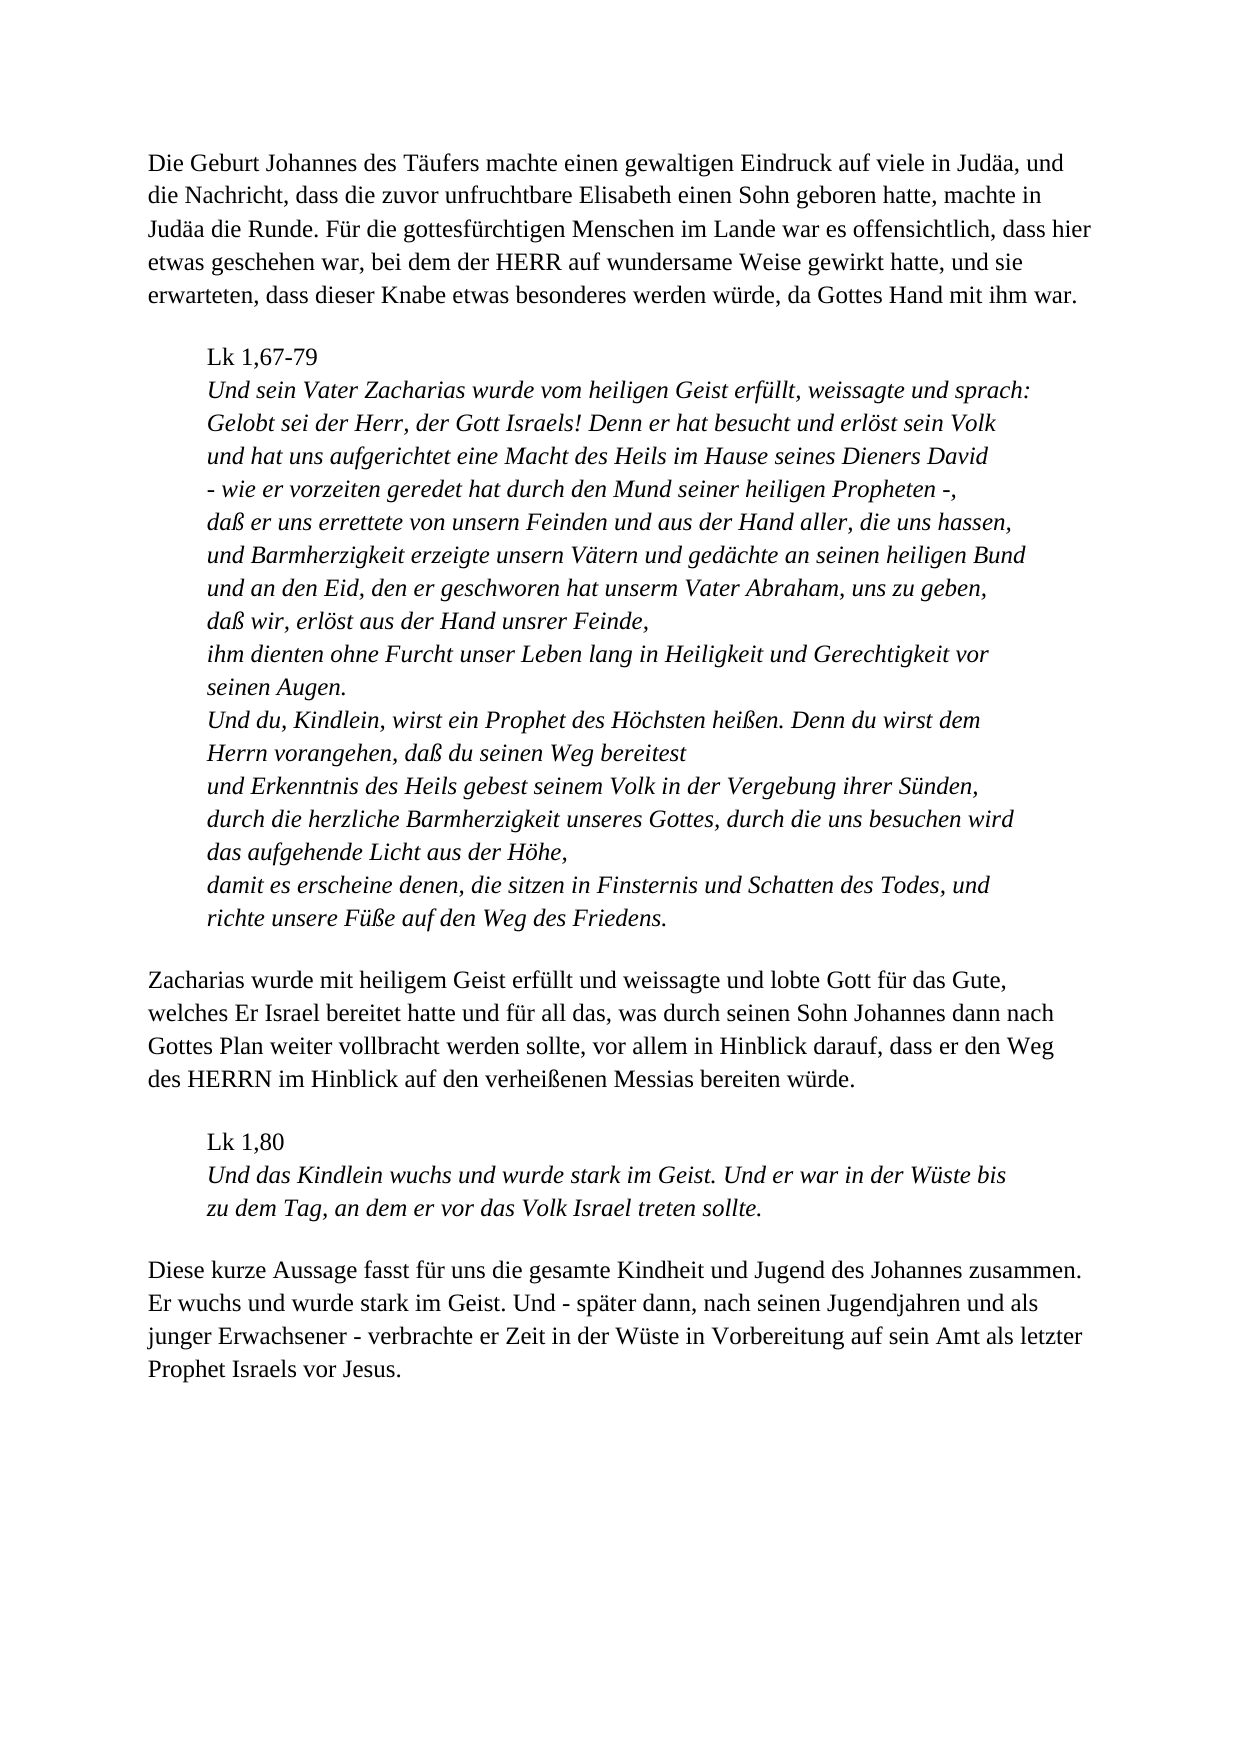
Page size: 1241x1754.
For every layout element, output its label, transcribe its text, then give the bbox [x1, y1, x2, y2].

text Diese kurze Aussage fasst für uns die gesamte Kindheit und Jugend des Johannes zusammen. Er wuchs und wurde stark im Geist. Und - später dann, nach seinen Jugendjahren und als junger Erwachsener - verbrachte er Zeit in der Wüste in Vorbereitung auf sein Amt als letzter Prophet Israels vor Jesus. [148, 1255, 1093, 1383]
text Lk 1,67-79 [207, 342, 1033, 371]
text Die Geburt Johannes des Täufers machte einen gewaltigen Eindruck auf viele in Judäa, und die Nachricht, dass die zuvor unfruchtbare Elisabeth einen Sohn geboren hatte, machte in Judäa die Runde. Für die gottesfürchtigen Menschen im Lande war es offensichtlich, dass hier etwas geschehen war, bei dem der HERR auf wundersame Weise gewirkt hatte, und sie erwarteten, dass dieser Knabe etwas besonderes werden würde, da Gottes Hand mit ihm war. [148, 148, 1093, 308]
text Und das Kindlein wuchs und wurde stark im Geist. Und er war in der Wüste bis zu dem Tag, an dem er vor das Volk Israel treten sollte. [207, 1160, 1033, 1221]
text Zacharias wurde mit heiligem Geist erfüllt und weissagte und lobte Gott für das Gute, welches Er Israel bereitet hatte und für all das, was durch seinen Sohn Johannes dann nach Gottes Plan weiter vollbracht werden sollte, vor allem in Hinblick darauf, dass er den Weg des HERRN im Hinblick auf den verheißenen Messias bereiten würde. [148, 965, 1093, 1093]
text Und sein Vater Zacharias wurde vom heiligen Geist erfüllt, weissagte und sprach: Gelobt sei der Herr, der Gott Israels! Denn er hat besucht und erlöst sein Volk und hat uns aufgerichtet eine Macht des Heils im Hause seines Dieners David - wie er vorzeiten geredet hat durch den Mund seiner heiligen Propheten -, daß er uns errettete von unsern Feinden und aus der Hand aller, die uns hassen, und Barmherzigkeit erzeigte unsern Vätern und gedächte an seinen heiligen Bund und an den Eid, den er geschworen hat unserm Vater Abraham, uns zu geben, daß wir, erlöst aus der Hand unsrer Feinde, ihm dienten ohne Furcht unser Leben lang in Heiligkeit und Gerechtigkeit vor seinen Augen. Und du, Kindlein, wirst ein Prophet des Höchsten heißen. Denn du wirst dem Herrn vorangehen, daß du seinen Weg bereitest und Erkenntnis des Heils gebest seinem Volk in der Vergebung ihrer Sünden, durch die herzliche Barmherzigkeit unseres Gottes, durch die uns besuchen wird das aufgehende Licht aus der Höhe, damit es erscheine denen, die sitzen in Finsternis und Schatten des Todes, und richte unsere Füße auf den Weg des Friedens. [207, 375, 1033, 932]
text Lk 1,80 [207, 1127, 1033, 1155]
